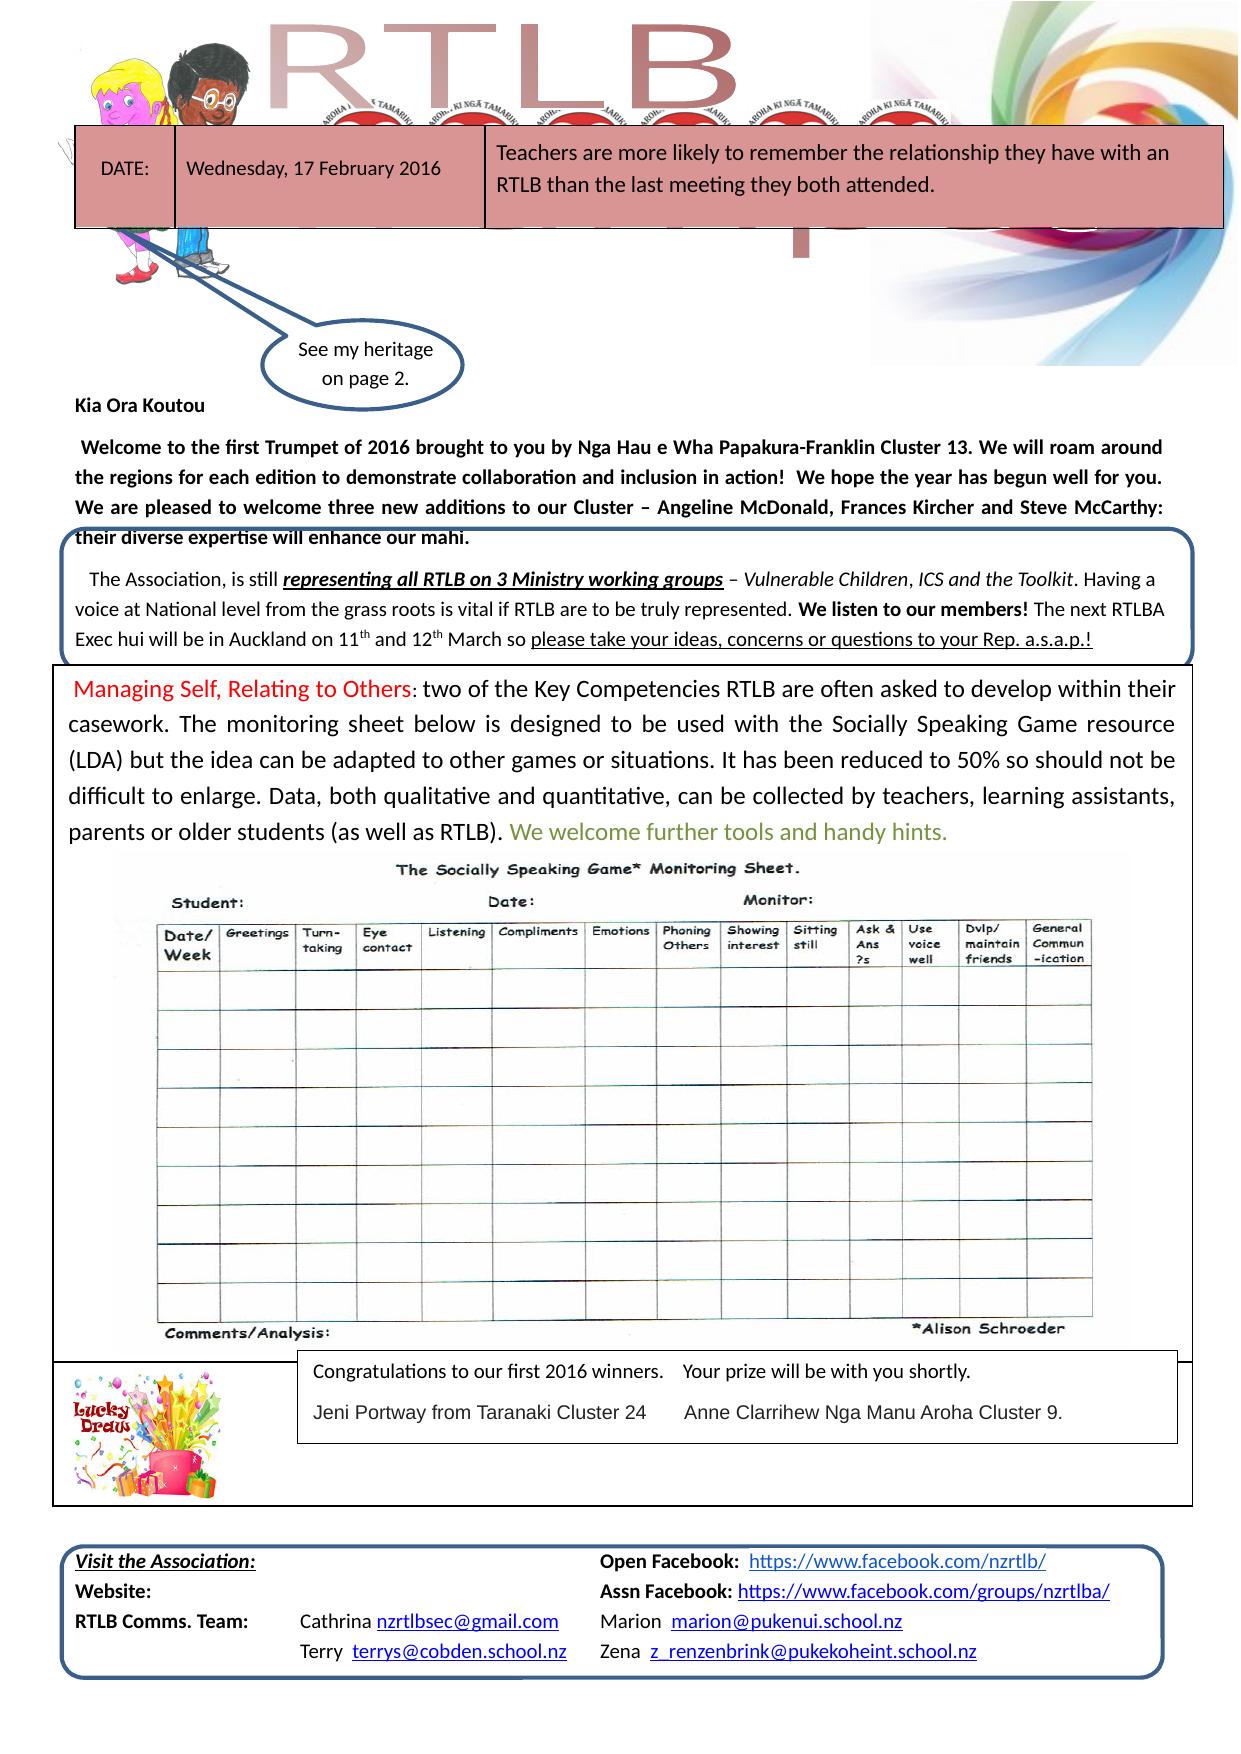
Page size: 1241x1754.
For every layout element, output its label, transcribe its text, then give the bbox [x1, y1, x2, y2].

picture [168, 256, 245, 294]
table_header Teachers are more likely to remember the relationship they have with an RTLB than the last meeting they both attended. [486, 126, 1223, 227]
table_header Wednesday, 17 February 2016 [176, 126, 484, 227]
text Welcome to the first Trumpet of 2016 brought to you by Nga Hau e Wha Papakura-Franklin Cluster 13. We will roam around the regions for each edition to demonstrate collaboration and inclusion in action! We hope the year has begun well for you. We are pleased to welcome three new additions to our Cluster – Angeline McDonald, Frances Kircher and Steve McCarthy: their diverse expertise will enhance our mahi. [75, 434, 1165, 528]
picture [320, 99, 416, 125]
picture [534, 99, 630, 125]
text Kia Ora Koutou [75, 392, 1165, 417]
text The Association, is still representing all RTLB on 3 Ministry working groups – Vulnerable Children, ICS and the Toolkit. Having a voice at National level from the grass roots is vital if RTLB are to be truly represented. We listen to our members! The next RTLBA Exec hui will be in Auckland on 11th and 12th March so please take your ideas, concerns or questions to your Rep. a.s.a.p.! [75, 567, 1165, 652]
picture [127, 229, 287, 294]
picture [857, 1, 1238, 366]
picture [638, 99, 733, 125]
table_header DATE: [76, 126, 174, 227]
picture [112, 851, 1131, 1354]
picture [746, 99, 842, 125]
picture [426, 99, 522, 125]
picture [68, 1369, 222, 1499]
picture [49, 35, 287, 294]
